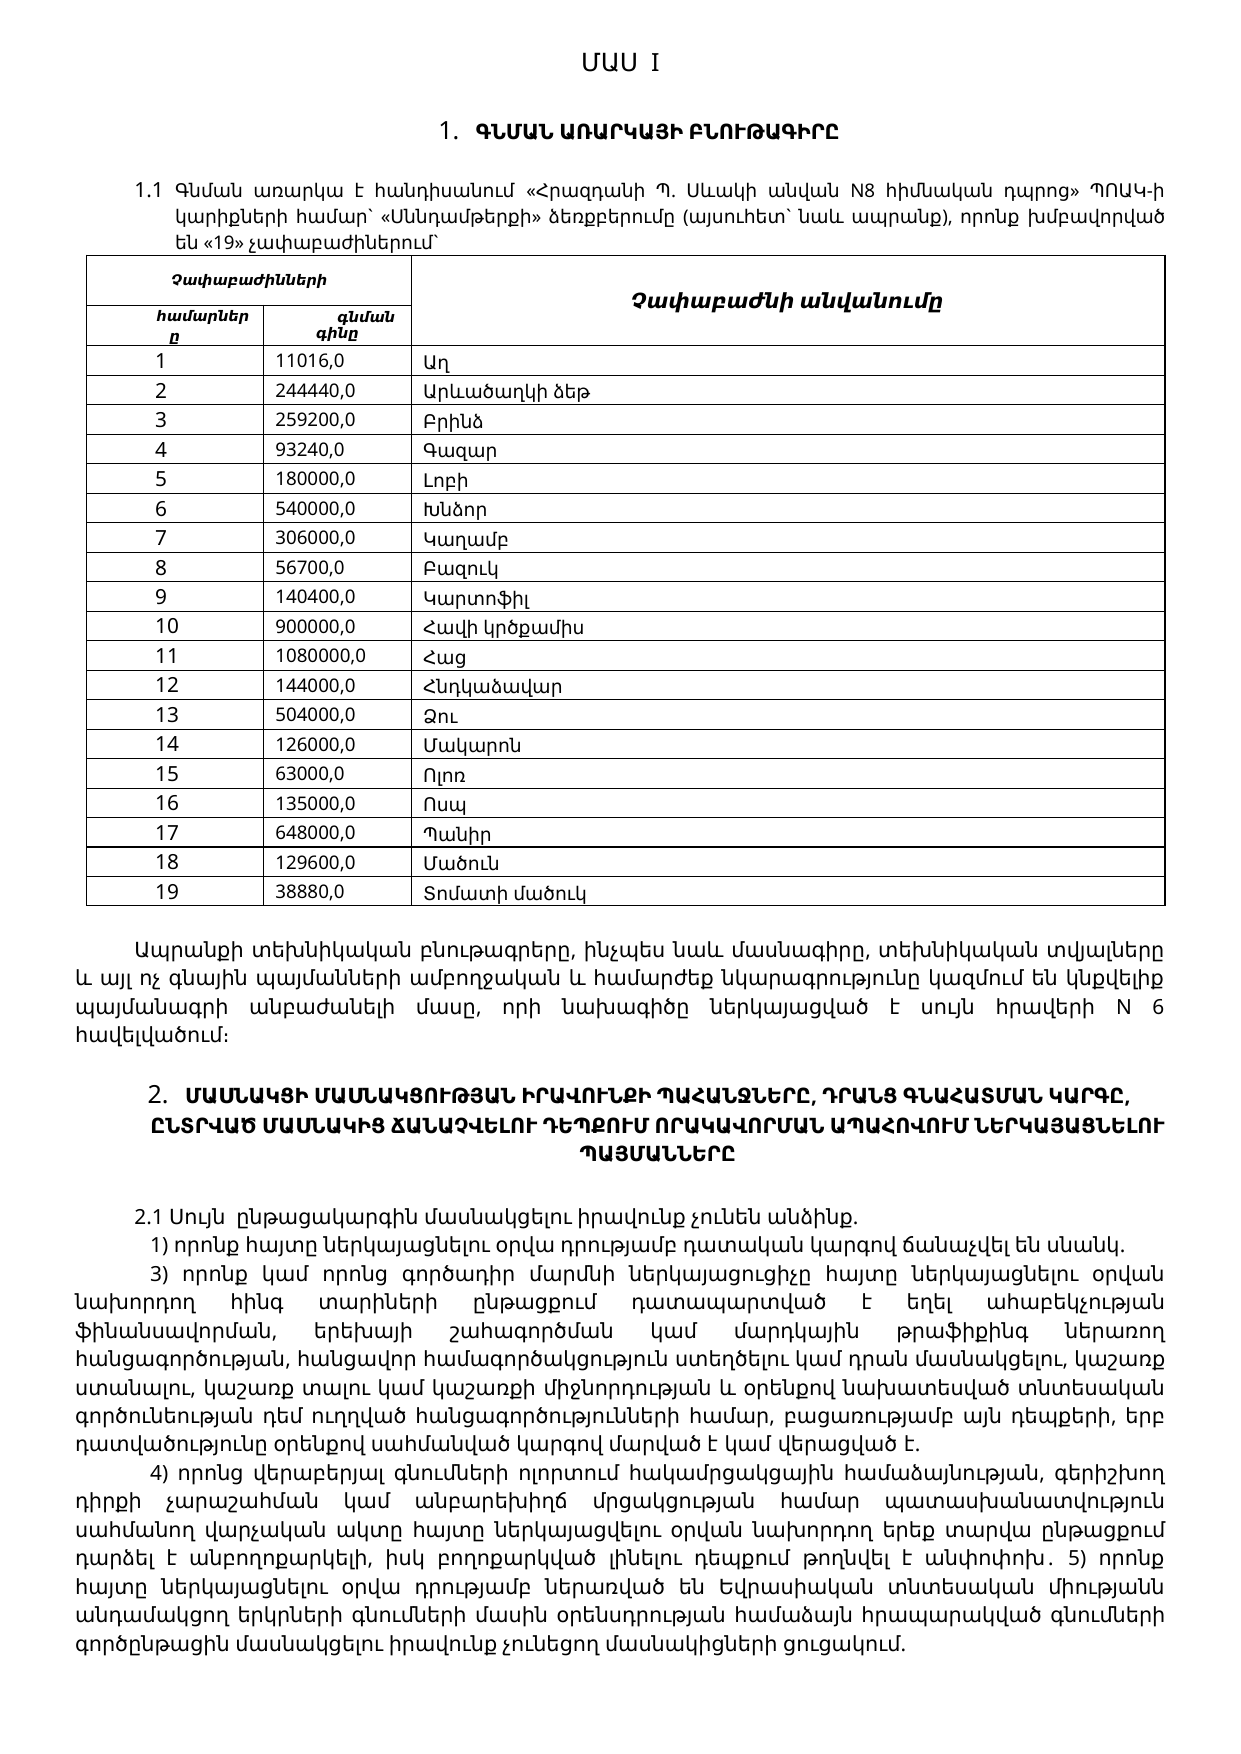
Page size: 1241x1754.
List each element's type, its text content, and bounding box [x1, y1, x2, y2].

table_cell Կաղամբ [412, 523, 1164, 552]
table_cell Մակարոն [412, 730, 1164, 758]
list ԳՆՄԱՆ ԱՌԱՐԿԱՅԻ ԲՆՈՒԹԱԳԻՐԸ [112, 112, 1165, 147]
table_cell [87, 641, 263, 669]
table_cell Ոսպ [412, 789, 1164, 817]
table_header Չափաբաժնի անվանումը [412, 256, 1164, 345]
table_cell Կարտոֆիլ [412, 582, 1164, 611]
table_cell [87, 464, 263, 493]
table_cell 648000,0 [264, 818, 411, 846]
text 3) որոնք կամ որոնց գործադիր մարմնի ներկայացուցիչը հայտը ներկայացնելու օրվան նախորդող հինգ տարիների ընթացքում դատապարտված է եղել ահաբեկչության ֆինանսավորման, երեխայի շահագործման կամ մարդկային թրաֆիքինգ ներառող հանցագործության, հանցավոր համագործակցություն ստեղծելու կամ դրան մասնակցելու, կաշառք ստանալու, կաշառք տալու կամ կաշառքի միջնորդության և օրենքով նախատեսված տնտեսական գործունեության դեմ ուղղված հանցագործությունների համար, բացառությամբ այն դեպքերի, երբ դատվածությունը օրենքով սահմանված կարգով մարված է կամ վերացված է. [75, 1259, 1165, 1458]
table_cell 1080000,0 [264, 641, 411, 669]
table_cell [87, 789, 263, 817]
table_cell Հնդկաձավար [412, 671, 1164, 699]
table_cell [87, 405, 263, 434]
table_cell 126000,0 [264, 730, 411, 758]
table_cell [87, 346, 263, 375]
subtitle Գնման առարկա է հանդիսանում «Հրազդանի Պ. Սևակի անվան N8 հիմնական դպրոց» ՊՈԱԿ-ի կարիքների համար` «Սննդամթերքի» ձեռքբերումը (այսուհետ` նաև ապրանք), որոնք խմբավորված են «19» չափաբաժիներում` [134, 175, 1165, 254]
table_cell գնման գինը [264, 306, 411, 345]
table_cell [87, 759, 263, 787]
table_cell Ոլոռ [412, 759, 1164, 787]
table_cell [87, 553, 263, 581]
table_cell 504000,0 [264, 700, 411, 728]
table_cell 129600,0 [264, 848, 411, 876]
table_cell Հաց [412, 641, 1164, 669]
table_cell 144000,0 [264, 671, 411, 699]
table_cell Բրինձ [412, 405, 1164, 434]
table_cell [87, 612, 263, 640]
table_cell Ձու [412, 700, 1164, 728]
text Ապրանքի տեխնիկական բնութագրերը, ինչպես նաև մասնագիրը, տեխնիկական տվյալները և այլ ոչ գնային պայմանների ամբողջական և համարժեք նկարագրությունը կազմում են կնքվելիք պայմանագրի անբաժանելի մասը, որի նախագիծը ներկայացված է սույն հրավերի N 6 հավելվածում։ [75, 935, 1165, 1049]
table_cell [87, 818, 263, 846]
table_cell [87, 700, 263, 728]
table_cell 306000,0 [264, 523, 411, 552]
table_cell [87, 671, 263, 699]
table_cell [87, 494, 263, 522]
table_cell 135000,0 [264, 789, 411, 817]
table_cell 244440,0 [264, 376, 411, 404]
table_cell 900000,0 [264, 612, 411, 640]
table_cell Պանիր [412, 818, 1164, 846]
table_cell Աղ [412, 346, 1164, 375]
table_cell Բազուկ [412, 553, 1164, 581]
table_cell [87, 523, 263, 552]
text 2.1 Սույն ընթացակարգին մասնակցելու իրավունք չունեն անձինք. [75, 1202, 1165, 1231]
table_cell Գազար [412, 435, 1164, 463]
table_cell 93240,0 [264, 435, 411, 463]
table_cell 11016,0 [264, 346, 411, 375]
text ՄԱՍ I [75, 44, 1165, 78]
table_cell համարները [87, 306, 263, 345]
table_cell 63000,0 [264, 759, 411, 787]
table_cell Լոբի [412, 464, 1164, 493]
table_cell [87, 848, 263, 876]
table_cell [87, 435, 263, 463]
table_cell Մածուն [412, 848, 1164, 876]
text 4) որոնց վերաբերյալ գնումների ոլորտում հակամրցակցային համաձայնության, գերիշխող դիրքի չարաշահման կամ անբարեխիղճ մրցակցության համար պատասխանատվություն սահմանող վարչական ակտը հայտը ներկայացվելու օրվան նախորդող երեք տարվա ընթացքում դարձել է անբողոքարկելի, իսկ բողոքարկված լինելու դեպքում թողնվել է անփոփոխ․ 5) որոնք հայտը ներկայացնելու օրվա դրությամբ ներառված են Եվրասիական տնտեսական միությանն անդամակցող երկրների գնումների մասին օրենսդրության համաձայն հրապարակված գնումների գործընթացին մասնակցելու իրավունք չունեցող մասնակիցների ցուցակում. [75, 1458, 1165, 1657]
table_cell [87, 376, 263, 404]
table_cell 140400,0 [264, 582, 411, 611]
list ՄԱՍՆԱԿՑԻ ՄԱՍՆԱԿՑՈՒԹՅԱՆ ԻՐԱՎՈՒՆՔԻ ՊԱՀԱՆՋՆԵՐԸ, ԴՐԱՆՑ ԳՆԱՀԱՏՄԱՆ ԿԱՐԳԸ, ԸՆՏՐՎԱԾ ՄԱՍՆԱԿԻՑ ՃԱՆԱՉՎԵԼՈՒ ԴԵՊՔՈՒՄ ՈՐԱԿԱՎՈՐՄԱՆ ԱՊԱՀՈՎՈՒՄ ՆԵՐԿԱՅԱՑՆԵԼՈՒ ՊԱՅՄԱՆՆԵՐԸ [112, 1077, 1165, 1168]
text 1) որոնք հայտը ներկայացնելու օրվա դրությամբ դատական կարգով ճանաչվել են սնանկ. [75, 1231, 1165, 1259]
table_cell Տոմատի մածուկ [412, 877, 1164, 905]
table_cell 38880,0 [264, 877, 411, 905]
table_cell [87, 582, 263, 611]
table_header Չափաբաժինների [87, 256, 411, 304]
table_cell Խնձոր [412, 494, 1164, 522]
table_cell [87, 877, 263, 905]
table_cell Հավի կրծքամիս [412, 612, 1164, 640]
table_cell 259200,0 [264, 405, 411, 434]
table_cell 56700,0 [264, 553, 411, 581]
table_cell 540000,0 [264, 494, 411, 522]
table_cell [87, 730, 263, 758]
table_cell 180000,0 [264, 464, 411, 493]
table_cell Արևածաղկի ձեթ [412, 376, 1164, 404]
